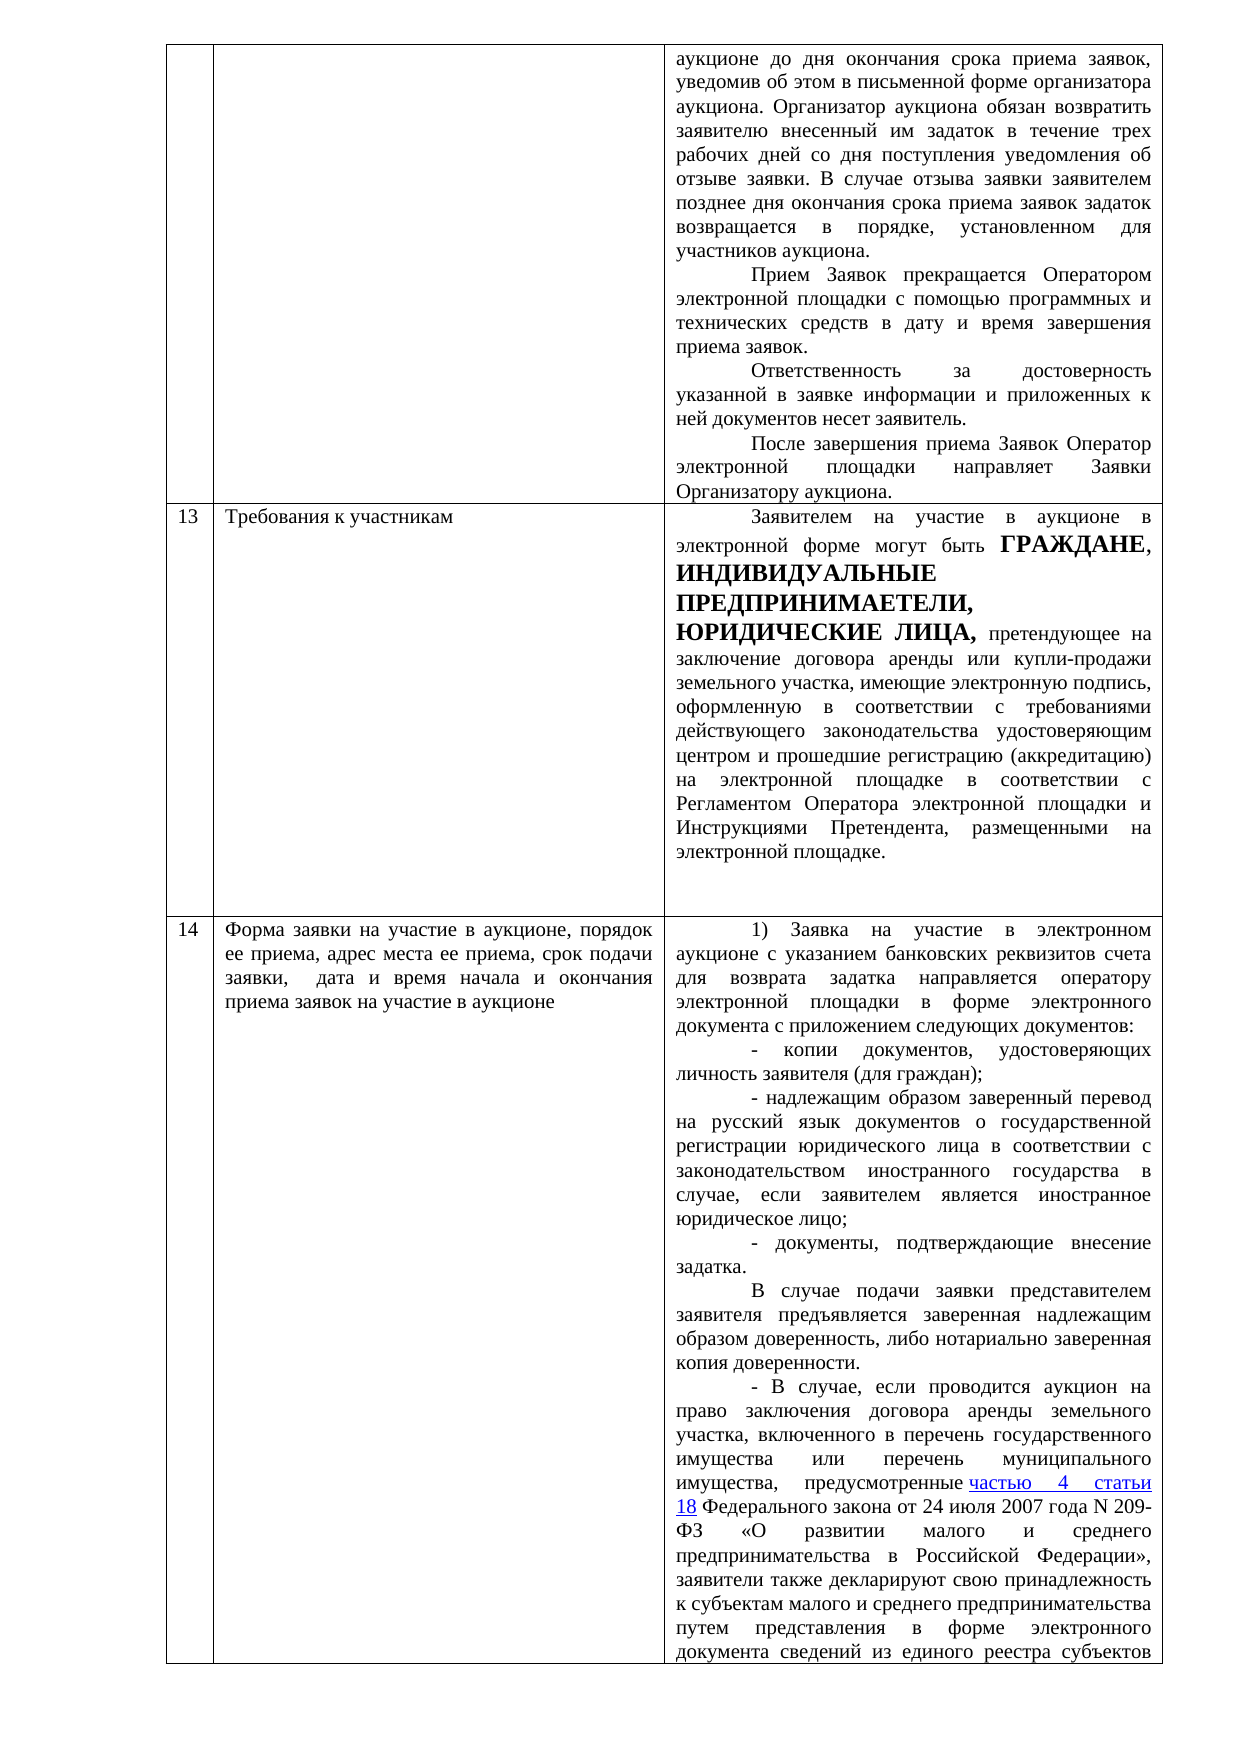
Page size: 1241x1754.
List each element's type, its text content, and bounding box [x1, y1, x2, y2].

table_cell Требования к участникам [214, 504, 664, 916]
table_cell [665, 917, 1162, 1663]
table_cell Заявителем на участие в аукционе в электронной форме могут быть ГРАЖДАНЕ, ИНДИВИДУАЛЬНЫЕ ПРЕДПРИНИМАЕТЕЛИ, ЮРИДИЧЕСКИЕ ЛИЦА, претендующее на заключение договора аренды или купли-продажи земельного участка, имеющие электронную подпись, оформленную в соответствии с требованиями действующего законодательства удостоверяющим центром и прошедшие регистрацию (аккредитацию) на электронной площадке в соответствии с Регламентом Оператора электронной площадки и Инструкциями Претендента, размещенными на электронной площадке. [665, 504, 1162, 916]
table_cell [665, 45, 1162, 503]
table_cell 12 [167, 45, 213, 503]
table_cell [214, 45, 664, 503]
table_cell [214, 917, 664, 1663]
table_cell 14 [167, 917, 213, 1663]
table_cell 13 [167, 504, 213, 916]
